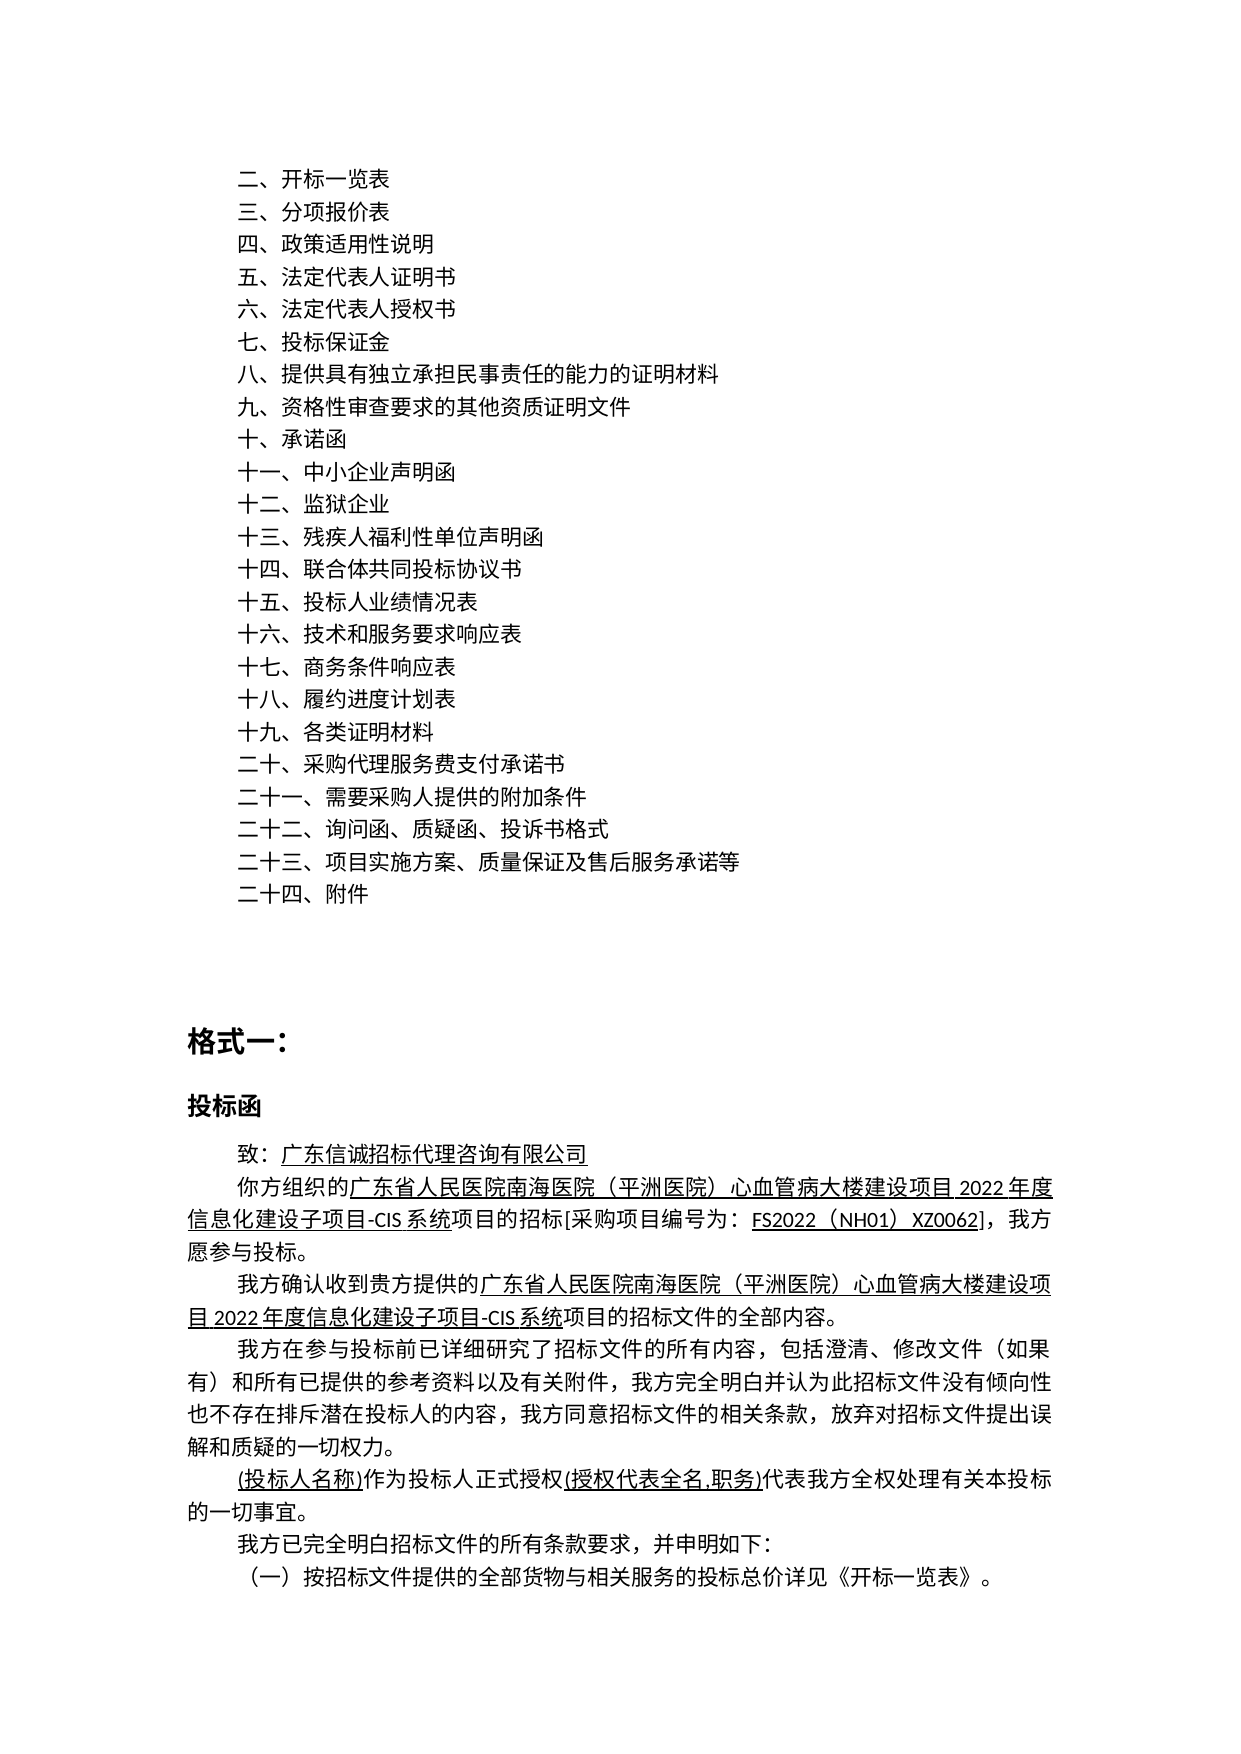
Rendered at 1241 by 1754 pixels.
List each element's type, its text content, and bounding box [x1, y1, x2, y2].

text 我方在参与投标前已详细研究了招标文件的所有内容，包括澄清、修改文件（如果有）和所有已提供的参考资料以及有关附件，我方完全明白并认为此招标文件没有倾向性，也不存在排斥潜在投标人的内容，我方同意招标文件的相关条款，放弃对招标文件提出误解和质疑的一切权力。 [187, 1332, 1053, 1462]
text 我方确认收到贵方提供的广东省人民医院南海医院（平洲医院）心血管病大楼建设项目2022年度信息化建设子项目-CIS系统项目的招标文件的全部内容。 [187, 1267, 1053, 1332]
text 十三、残疾人福利性单位声明函 [187, 519, 1053, 552]
text （一）按招标文件提供的全部货物与相关服务的投标总价详见《开标一览表》。 [187, 1559, 1053, 1592]
text 二十一、需要采购人提供的附加条件 [187, 779, 1053, 812]
text 三、分项报价表 [187, 194, 1053, 227]
text 十八、履约进度计划表 [187, 682, 1053, 714]
text 二十三、项目实施方案、质量保证及售后服务承诺等 [187, 844, 1053, 877]
text 七、投标保证金 [187, 324, 1053, 357]
text 二十二、询问函、质疑函、投诉书格式 [187, 812, 1053, 844]
text 十五、投标人业绩情况表 [187, 584, 1053, 617]
text 格式一： [187, 1007, 1053, 1072]
text 十、承诺函 [187, 422, 1053, 454]
text 二十、采购代理服务费支付承诺书 [187, 747, 1053, 779]
text 四、政策适用性说明 [187, 227, 1053, 259]
text 十二、监狱企业 [187, 487, 1053, 519]
text 你方组织的广东省人民医院南海医院（平洲医院）心血管病大楼建设项目2022年度信息化建设子项目-CIS系统项目的招标[采购项目编号为：FS2022（NH01）XZ0062]，我方愿参与投标。 [187, 1169, 1053, 1267]
text 十四、联合体共同投标协议书 [187, 552, 1053, 584]
text 二十四、附件 [187, 877, 1053, 909]
text 十七、商务条件响应表 [187, 649, 1053, 682]
text 二、开标一览表 [187, 162, 1053, 194]
text 十一、中小企业声明函 [187, 454, 1053, 487]
text 十九、各类证明材料 [187, 714, 1053, 747]
text (投标人名称)作为投标人正式授权(授权代表全名,职务)代表我方全权处理有关本投标的一切事宜。 [187, 1462, 1053, 1527]
text 五、法定代表人证明书 [187, 259, 1053, 292]
text 九、资格性审查要求的其他资质证明文件 [187, 389, 1053, 422]
text 十六、技术和服务要求响应表 [187, 617, 1053, 649]
text 投标函 [187, 1072, 1053, 1137]
text 六、法定代表人授权书 [187, 292, 1053, 324]
text 八、提供具有独立承担民事责任的能力的证明材料 [187, 357, 1053, 389]
text 致：广东信诚招标代理咨询有限公司 [187, 1137, 1053, 1169]
text 我方已完全明白招标文件的所有条款要求，并申明如下： [187, 1527, 1053, 1559]
